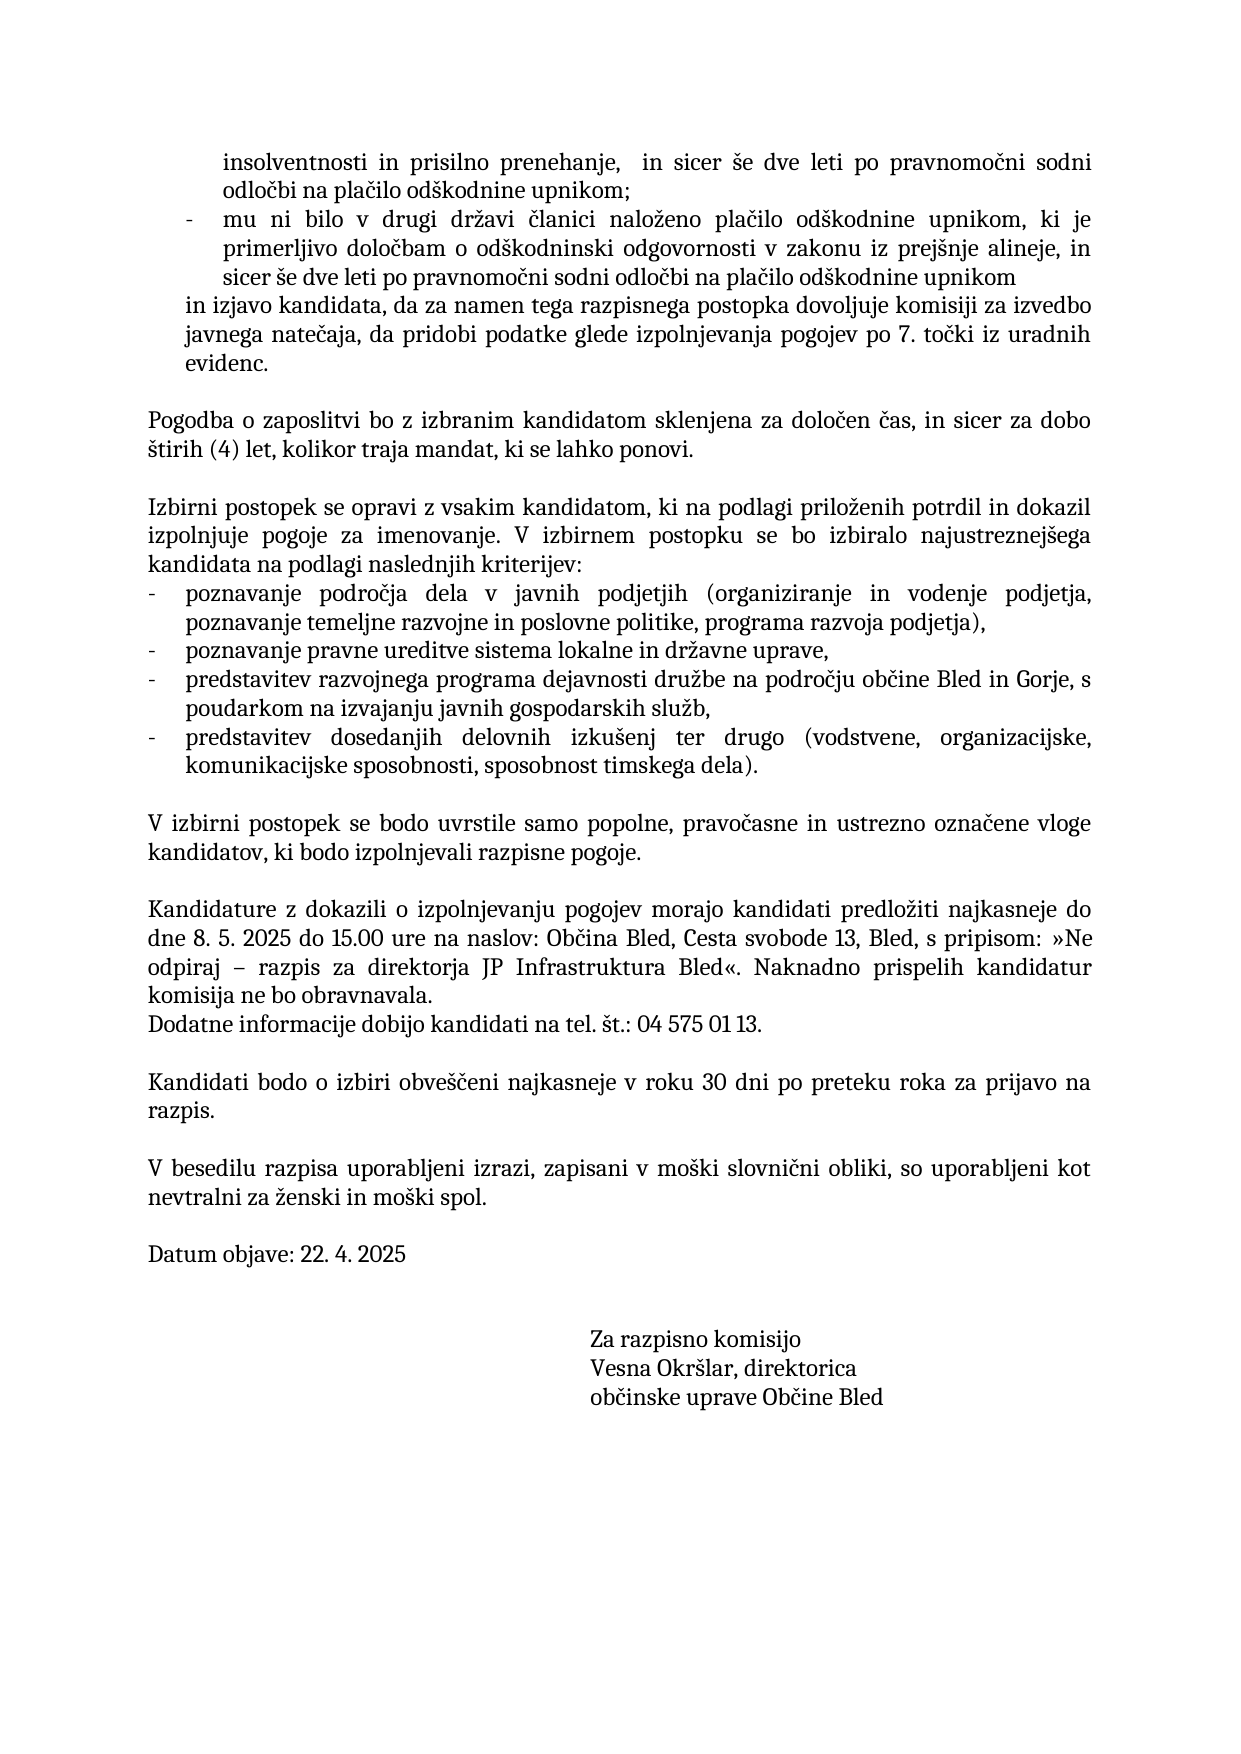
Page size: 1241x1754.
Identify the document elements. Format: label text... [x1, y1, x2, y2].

text Kandidature z dokazili o izpolnjevanju pogojev morajo kandidati predložiti najkasneje do dne 8. 5. 2025 do 15.00 ure na naslov: Občina Bled, Cesta svobode 13, Bled, s pripisom: »Ne odpiraj – razpis za direktorja JP Infrastruktura Bled«. Naknadno prispelih kandidatur komisija ne bo obravnavala. [148, 895, 1093, 1010]
text V izbirni postopek se bodo uvrstile samo popolne, pravočasne in ustrezno označene vloge kandidatov, ki bodo izpolnjevali razpisne pogoje. [148, 809, 1093, 866]
text Datum objave: 22. 4. 2025 [148, 1240, 1093, 1269]
text Kandidati bodo o izbiri obveščeni najkasneje v roku 30 dni po preteku roka za prijavo na razpis. [148, 1068, 1093, 1125]
list mu ni bilo v drugi državi članici naloženo plačilo odškodnine upnikom, ki je primerljivo določbam o odškodninski odgovornosti v zakonu iz prejšnje alineje, in sicer še dve leti po pravnomočni sodni odločbi na plačilo odškodnine upnikom [185, 205, 1093, 291]
text Izbirni postopek se opravi z vsakim kandidatom, ki na podlagi priloženih potrdil in dokazil izpolnjuje pogoje za imenovanje. V izbirnem postopku se bo izbiralo najustreznejšega kandidata na podlagi naslednjih kriterijev: [148, 493, 1093, 579]
text občinske uprave Občine Bled [590, 1382, 1093, 1411]
text in izjavo kandidata, da za namen tega razpisnega postopka dovoljuje komisiji za izvedbo javnega natečaja, da pridobi podatke glede izpolnjevanja pogojev po 7. točki iz uradnih evidenc. [185, 291, 1093, 378]
list predstavitev dosedanjih delovnih izkušenj ter drugo (vodstvene, organizacijske, komunikacijske sposobnosti, sposobnost timskega dela). [148, 723, 1093, 780]
list poznavanje pravne ureditve sistema lokalne in državne uprave, [148, 636, 1093, 665]
text Pogodba o zaposlitvi bo z izbranim kandidatom sklenjena za določen čas, in sicer za dobo štirih (4) let, kolikor traja mandat, ki se lahko ponovi. [148, 406, 1093, 464]
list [185, 148, 1093, 205]
text Dodatne informacije dobijo kandidati na tel. št.: 04 575 01 13. [148, 1010, 1093, 1039]
list predstavitev razvojnega programa dejavnosti družbe na področju občine Bled in Gorje, s poudarkom na izvajanju javnih gospodarskih služb, [148, 665, 1093, 723]
text Vesna Okršlar, direktorica [590, 1354, 1093, 1382]
list poznavanje področja dela v javnih podjetjih (organiziranje in vodenje podjetja, poznavanje temeljne razvojne in poslovne politike, programa razvoja podjetja), [148, 579, 1093, 636]
text V besedilu razpisa uporabljeni izrazi, zapisani v moški slovnični obliki, so uporabljeni kot nevtralni za ženski in moški spol. [148, 1154, 1093, 1211]
text Za razpisno komisijo [590, 1325, 1093, 1354]
